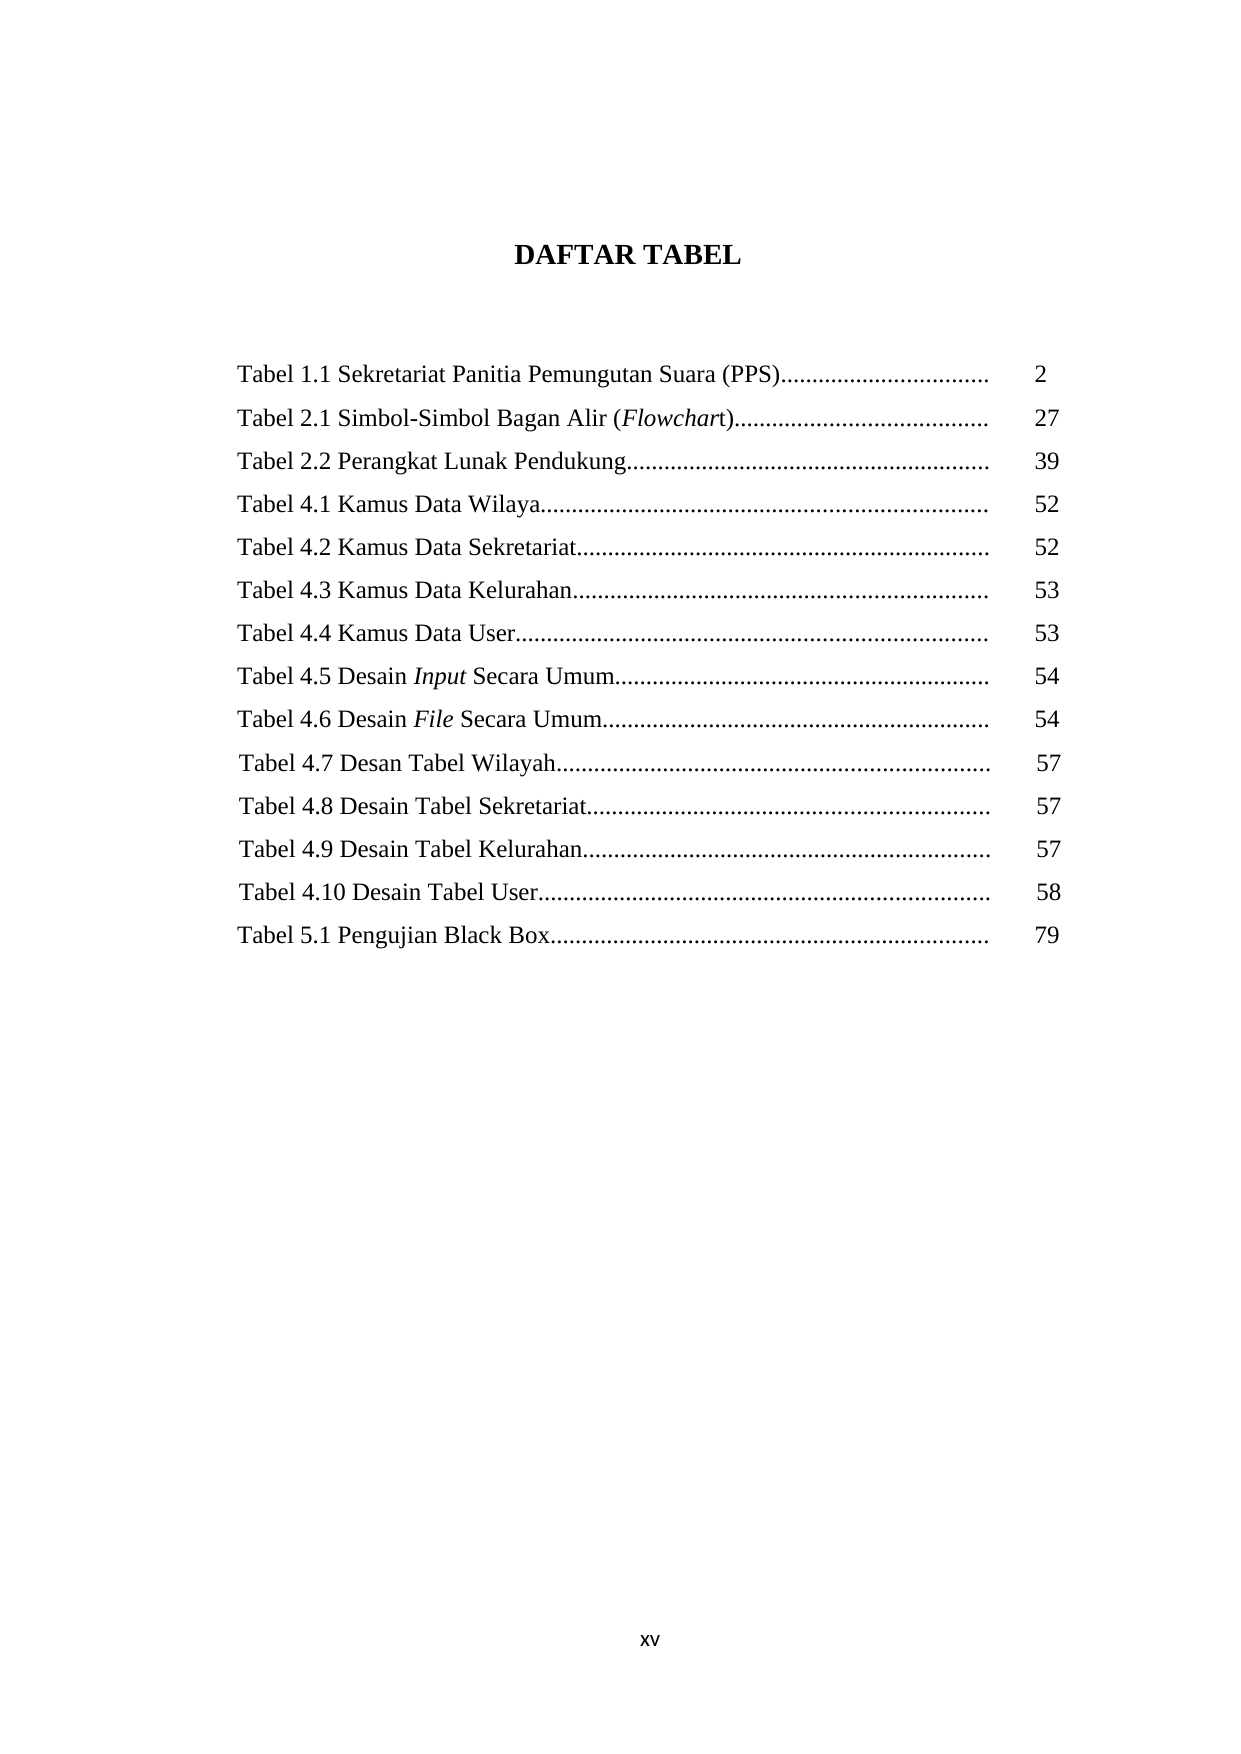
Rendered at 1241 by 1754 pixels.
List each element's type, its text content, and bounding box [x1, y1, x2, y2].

text Tabel 4.2 Kamus Data Sekretariat 52 [237, 532, 1063, 561]
text Tabel 4.4 Kamus Data User 53 [237, 618, 1063, 647]
text Tabel 4.3 Kamus Data Kelurahan 53 [237, 575, 1063, 604]
text Tabel 4.9 Desain Tabel Kelurahan 57 [237, 834, 1063, 863]
text Tabel 4.7 Desan Tabel Wilayah 57 [237, 748, 1063, 776]
text Tabel 4.10 Desain Tabel User 58 [237, 877, 1063, 906]
text Tabel 4.5 Desain Input Secara Umum 54 [237, 661, 1063, 690]
text Tabel 1.1 Sekretariat Panitia Pemungutan Suara (PPS) 2 [237, 359, 1063, 388]
text Tabel 2.2 Perangkat Lunak Pendukung 39 [237, 446, 1063, 474]
text Tabel 2.1 Simbol-Simbol Bagan Alir (Flowchart) 27 [237, 403, 1063, 431]
text Tabel 4.6 Desain File Secara Umum 54 [237, 704, 1063, 733]
text Tabel 4.8 Desain Tabel Sekretariat 57 [237, 791, 1063, 819]
text Tabel 4.1 Kamus Data Wilaya 52 [237, 489, 1063, 518]
subtitle DAFTAR TABEL [237, 237, 1063, 270]
text Tabel 5.1 Pengujian Black Box 79 [237, 920, 1063, 949]
